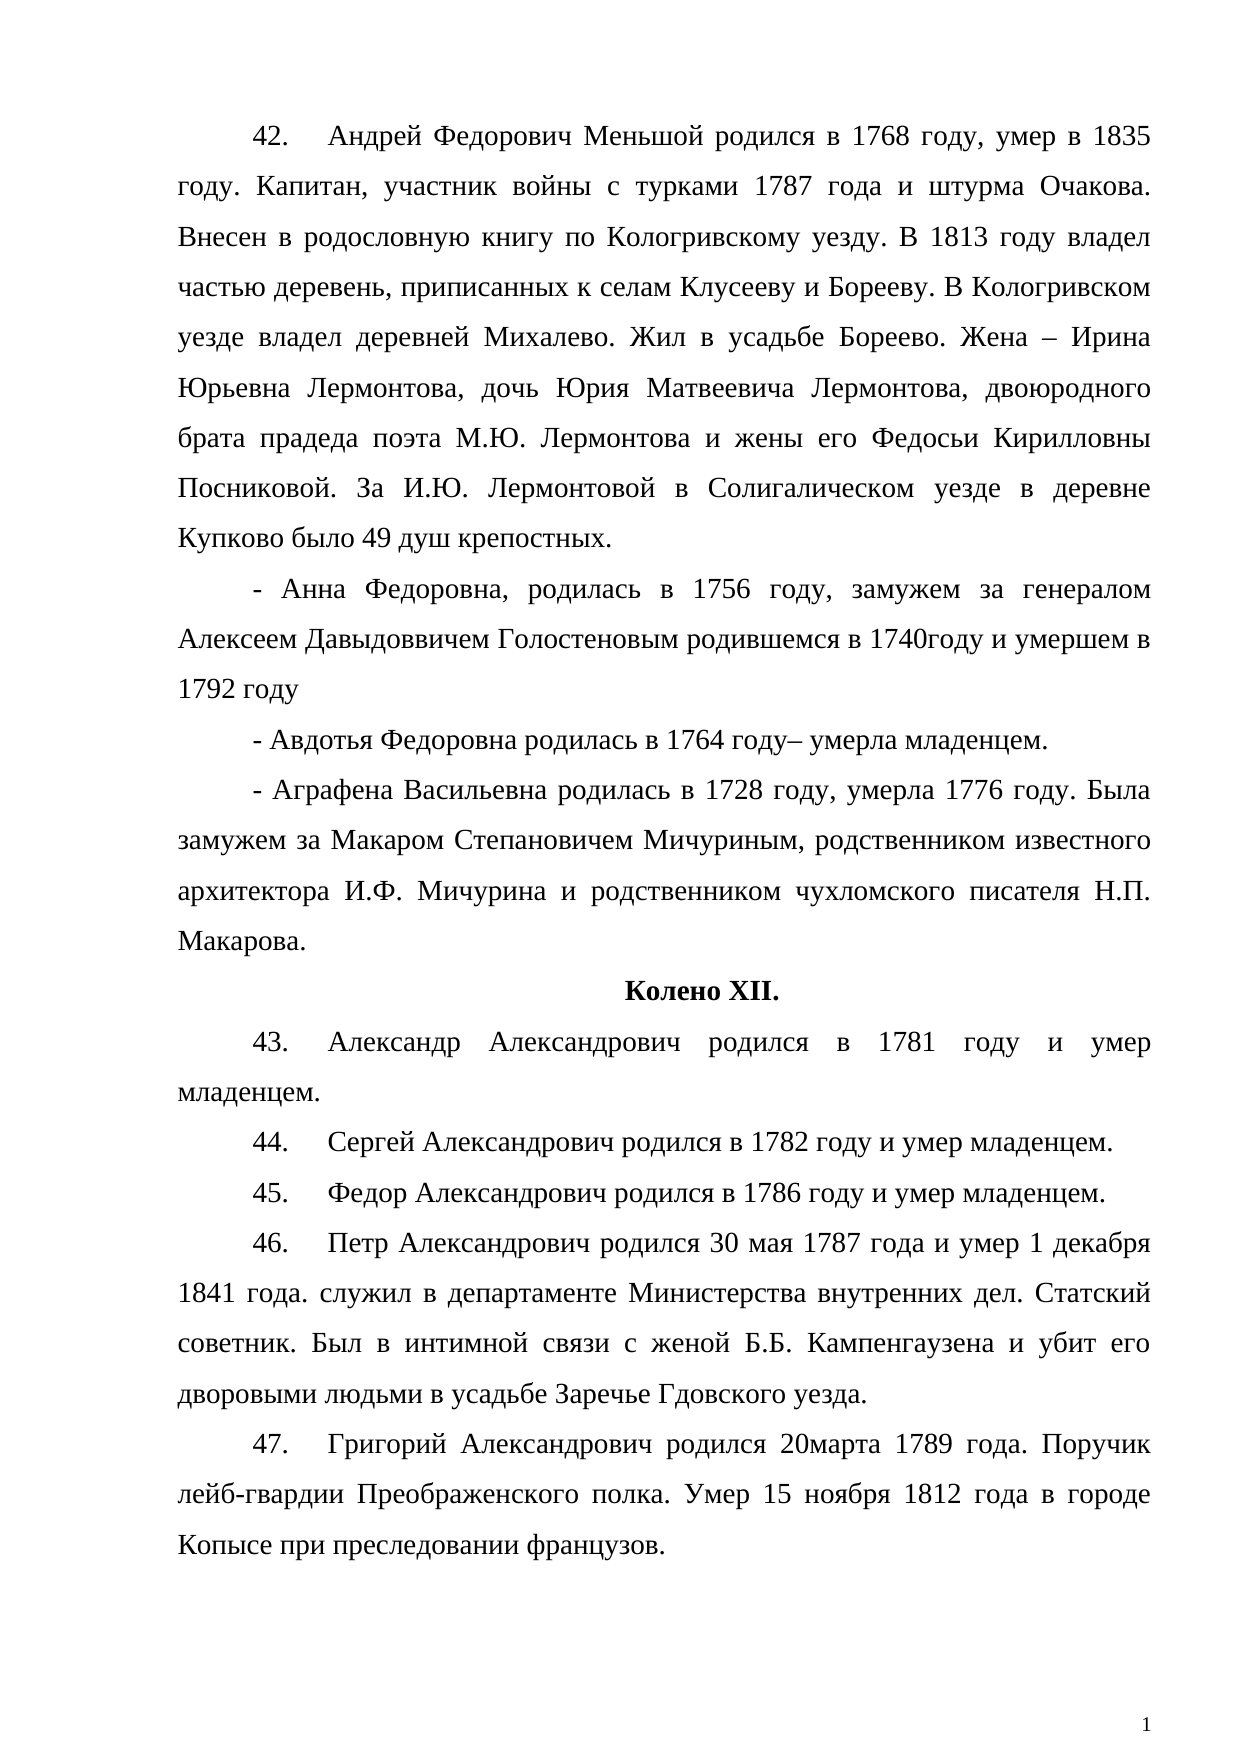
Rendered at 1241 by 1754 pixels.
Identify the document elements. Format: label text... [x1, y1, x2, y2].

text Колено XII. [177, 973, 1152, 1007]
list Андрей Федорович Меньшой родился в 1768 году, умер в 1835 году. Капитан, участник войны с турками 1787 года и штурма Очакова. Внесен в родословную книгу по Кологривскому уезду. В 1813 году владел частью деревень, приписанных к селам Клусееву и Борееву. В Кологривском уезде владел деревней Михалево. Жил в усадьбе Бореево. Жена – Ирина Юрьевна Лермонтова, дочь Юрия Матвеевича Лермонтова, двоюродного брата прадеда поэта М.Ю. Лермонтова и жены его Федосьи Кирилловны Посниковой. За И.Ю. Лермонтовой в Солигалическом уезде в деревне Купково было 49 душ крепостных. [177, 118, 1152, 554]
list Федор Александрович родился в 1786 году и умер младенцем. [177, 1175, 1152, 1208]
list Александр Александрович родился в 1781 году и умер младенцем. [177, 1024, 1152, 1108]
list Григорий Александрович родился 20марта 1789 года. Поручик лейб-гвардии Преображенского полка. Умер 15 ноября 1812 года в городе Копысе при преследовании французов. [177, 1426, 1152, 1560]
text - Авдотья Федоровна родилась в 1764 году– умерла младенцем. [177, 722, 1152, 755]
text - Аграфена Васильевна родилась в 1728 году, умерла 1776 году. Была замужем за Макаром Степановичем Мичуриным, родственником известного архитектора И.Ф. Мичурина и родственником чухломского писателя Н.П. Макарова. [177, 772, 1152, 957]
list Петр Александрович родился 30 мая 1787 года и умер 1 декабря 1841 года. служил в департаменте Министерства внутренних дел. Статский советник. Был в интимной связи с женой Б.Б. Кампенгаузена и убит его дворовыми людьми в усадьбе Заречье Гдовского уезда. [177, 1225, 1152, 1409]
text - Анна Федоровна, родилась в 1756 году, замужем за генералом Алексеем Давыдоввичем Голостеновым родившемся в 1740году и умершем в 1792 году [177, 571, 1152, 705]
list Сергей Александрович родился в 1782 году и умер младенцем. [177, 1124, 1152, 1158]
